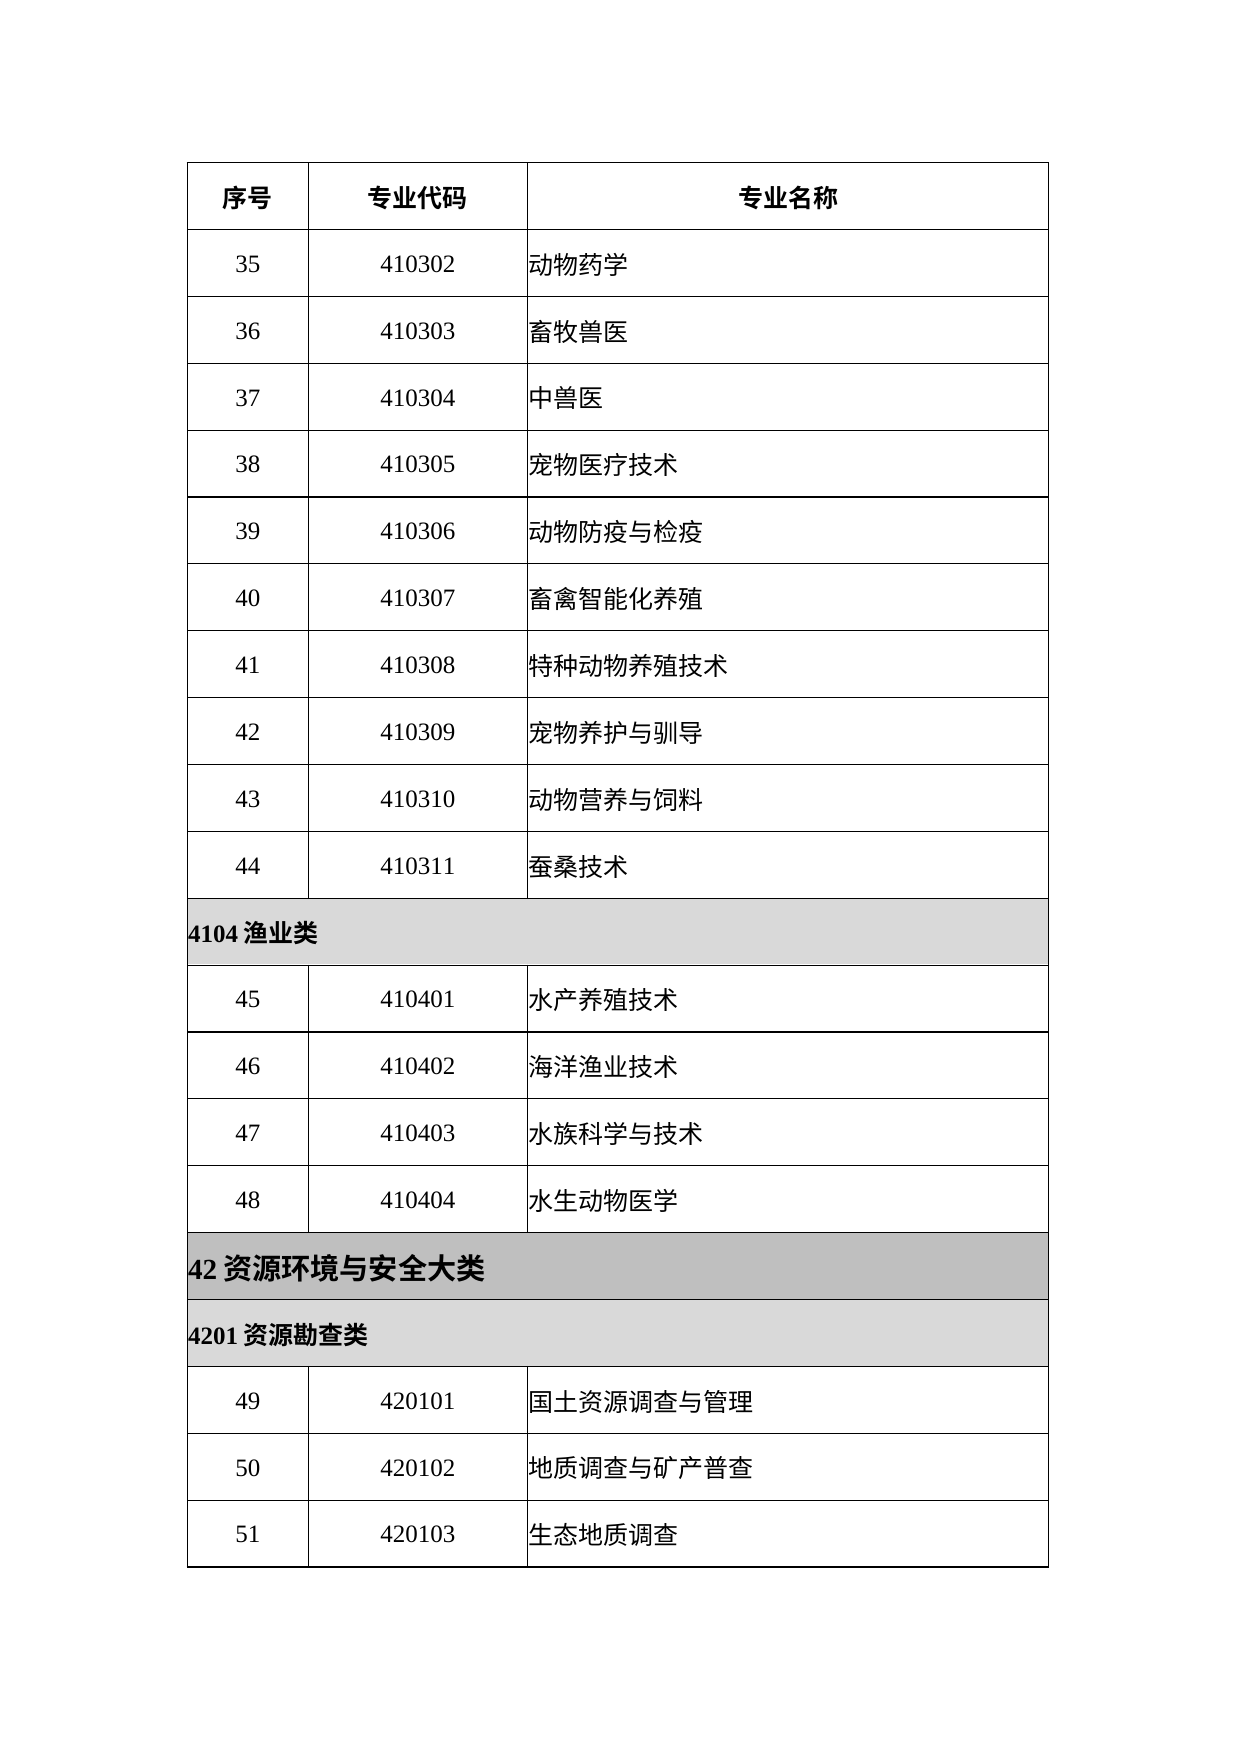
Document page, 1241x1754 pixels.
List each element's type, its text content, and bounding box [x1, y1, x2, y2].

table_cell 45 [188, 966, 308, 1031]
table_cell 420103 [309, 1501, 527, 1566]
table_cell 39 [188, 498, 308, 563]
table_cell 410308 [309, 631, 527, 697]
table_cell 35 [188, 230, 308, 296]
table_cell 410401 [309, 966, 527, 1031]
table_cell 特种动物养殖技术 [528, 631, 1048, 697]
table_cell 42资源环境与安全大类 [188, 1233, 1048, 1299]
table_header 专业代码 [309, 163, 527, 229]
table_cell 蚕桑技术 [528, 832, 1048, 898]
table_cell 36 [188, 297, 308, 363]
table_cell 畜禽智能化养殖 [528, 564, 1048, 630]
table_cell 海洋渔业技术 [528, 1033, 1048, 1098]
table_cell 宠物医疗技术 [528, 431, 1048, 496]
table_header 专业名称 [528, 163, 1048, 229]
table_cell 410304 [309, 364, 527, 429]
table_cell 38 [188, 431, 308, 496]
table_cell 410402 [309, 1033, 527, 1098]
table_cell 410403 [309, 1099, 527, 1165]
table_header 序号 [188, 163, 308, 229]
table_cell 42 [188, 698, 308, 764]
table_cell 水族科学与技术 [528, 1099, 1048, 1165]
table_cell 410302 [309, 230, 527, 296]
table_cell 47 [188, 1099, 308, 1165]
table_cell 43 [188, 765, 308, 831]
table_cell 宠物养护与驯导 [528, 698, 1048, 764]
table_cell 4104渔业类 [188, 899, 1048, 964]
table_cell 48 [188, 1166, 308, 1232]
table_cell 420102 [309, 1434, 527, 1499]
table_cell 水产养殖技术 [528, 966, 1048, 1031]
table_cell 动物营养与饲料 [528, 765, 1048, 831]
table_cell 410307 [309, 564, 527, 630]
table_cell 410303 [309, 297, 527, 363]
table_cell 410404 [309, 1166, 527, 1232]
table_cell 410310 [309, 765, 527, 831]
table_cell 40 [188, 564, 308, 630]
table_cell 410305 [309, 431, 527, 496]
table_cell 畜牧兽医 [528, 297, 1048, 363]
table_cell 51 [188, 1501, 308, 1566]
table_cell 动物防疫与检疫 [528, 498, 1048, 563]
table_cell 37 [188, 364, 308, 429]
table_cell 国土资源调查与管理 [528, 1367, 1048, 1433]
table_cell 地质调查与矿产普查 [528, 1434, 1048, 1499]
table_cell 44 [188, 832, 308, 898]
table_cell 49 [188, 1367, 308, 1433]
table_cell 410309 [309, 698, 527, 764]
table_cell 410311 [309, 832, 527, 898]
table_cell 420101 [309, 1367, 527, 1433]
table_cell 410306 [309, 498, 527, 563]
table_cell 41 [188, 631, 308, 697]
table_cell 水生动物医学 [528, 1166, 1048, 1232]
table_cell 46 [188, 1033, 308, 1098]
table_cell 4201资源勘查类 [188, 1300, 1048, 1366]
table_cell 50 [188, 1434, 308, 1499]
table_cell 动物药学 [528, 230, 1048, 296]
table_cell 生态地质调查 [528, 1501, 1048, 1566]
table_cell 中兽医 [528, 364, 1048, 429]
